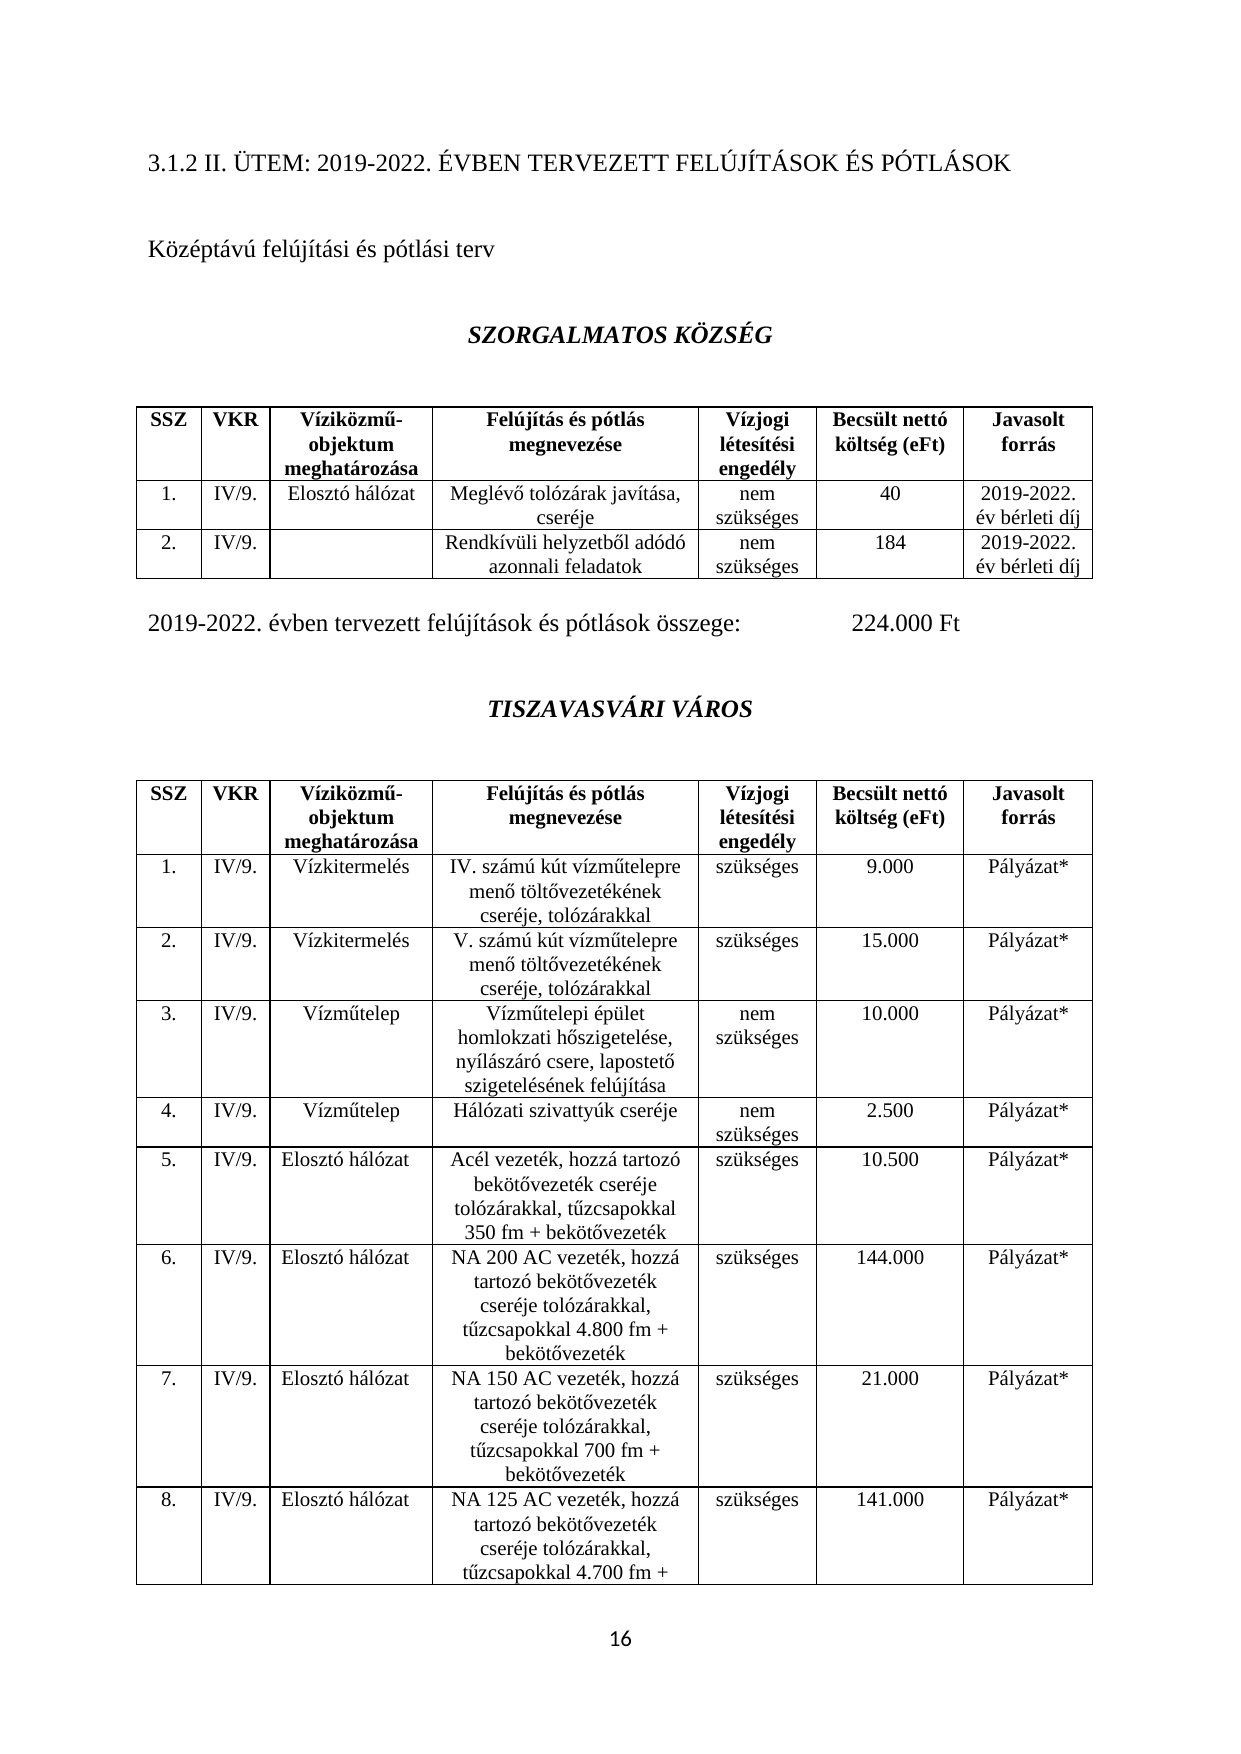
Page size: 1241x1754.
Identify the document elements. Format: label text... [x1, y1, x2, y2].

table_cell Rendkívüli helyzetből adódó azonnali feladatok [433, 530, 698, 578]
table_cell IV/9. [202, 928, 269, 1000]
table_header Becsült nettó költség (eFt) [817, 781, 963, 853]
table_header VKR [202, 781, 269, 853]
table_cell Vízkitermelés [271, 855, 432, 927]
table_cell 3. [137, 1001, 201, 1097]
text Középtávú felújítási és pótlási terv [148, 234, 1093, 263]
table_header Felújítás és pótlás megnevezése [433, 408, 698, 479]
table_cell V. számú kút vízműtelepre menő töltővezetékének cseréje, tolózárakkal [433, 928, 698, 1000]
table_cell Vízkitermelés [271, 928, 432, 1000]
table_cell IV/9. [202, 481, 269, 529]
table_cell Vízműtelep [271, 1001, 432, 1097]
table_cell Elosztó hálózat [271, 481, 432, 529]
table_cell [271, 530, 432, 578]
table_header VKR [202, 408, 269, 479]
table_cell IV/9. [202, 530, 269, 578]
table_cell nem szükséges [699, 1098, 816, 1146]
table_cell Vízműtelepi épület homlokzati hőszigetelése, nyílászáró csere, lapostető szigetelésének felújítása [433, 1001, 698, 1097]
table_cell szükséges [699, 1366, 816, 1486]
table_cell Pályázat* [964, 855, 1092, 927]
table_cell szükséges [699, 1245, 816, 1365]
table_cell IV/9. [202, 1488, 269, 1584]
table_cell 4. [137, 1098, 201, 1146]
text TISZAVASVÁRI VÁROS [148, 694, 1093, 723]
table_cell Pályázat* [964, 1001, 1092, 1097]
table_cell 21.000 [817, 1366, 963, 1486]
table_cell 144.000 [817, 1245, 963, 1365]
table_cell NA 200 AC vezeték, hozzá tartozó bekötővezeték cseréje tolózárakkal, tűzcsapokkal 4.800 fm + bekötővezeték [433, 1245, 698, 1365]
table_cell szükséges [699, 855, 816, 927]
table_cell 40 [817, 481, 963, 529]
table_cell Pályázat* [964, 1148, 1092, 1244]
text 2019-2022. évben tervezett felújítások és pótlások összege: 224.000 Ft [148, 608, 1093, 636]
table_cell IV. számú kút vízműtelepre menő töltővezetékének cseréje, tolózárakkal [433, 855, 698, 927]
table_cell IV/9. [202, 1001, 269, 1097]
table_cell 184 [817, 530, 963, 578]
table_cell nem szükséges [699, 530, 816, 578]
table_cell szükséges [699, 1488, 816, 1584]
table_cell IV/9. [202, 1245, 269, 1365]
table_cell nem szükséges [699, 481, 816, 529]
table_header Javasolt forrás [964, 408, 1092, 479]
table_header SSZ [137, 408, 201, 479]
table_cell Elosztó hálózat [271, 1148, 432, 1244]
table_cell Elosztó hálózat [271, 1245, 432, 1365]
table_header Becsült nettó költség (eFt) [817, 408, 963, 479]
table_cell 5. [137, 1148, 201, 1244]
table_cell IV/9. [202, 855, 269, 927]
table_cell 10.000 [817, 1001, 963, 1097]
table_cell Elosztó hálózat [271, 1366, 432, 1486]
table_cell Vízműtelep [271, 1098, 432, 1146]
table_header Felújítás és pótlás megnevezése [433, 781, 698, 853]
table_cell 8. [137, 1488, 201, 1584]
table_cell Pályázat* [964, 1245, 1092, 1365]
table_cell IV/9. [202, 1366, 269, 1486]
table_cell 1. [137, 855, 201, 927]
table_cell 6. [137, 1245, 201, 1365]
table_cell 1. [137, 481, 201, 529]
table_cell 2019-2022. év bérleti díj [964, 530, 1092, 578]
table_cell 2. [137, 530, 201, 578]
table_cell Hálózati szivattyúk cseréje [433, 1098, 698, 1146]
table_cell Pályázat* [964, 928, 1092, 1000]
table_cell Pályázat* [964, 1098, 1092, 1146]
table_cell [433, 1488, 698, 1584]
table_cell IV/9. [202, 1098, 269, 1146]
table_cell szükséges [699, 928, 816, 1000]
table_cell 9.000 [817, 855, 963, 927]
table_header SSZ [137, 781, 201, 853]
table_header Javasolt forrás [964, 781, 1092, 853]
table_cell Pályázat* [964, 1366, 1092, 1486]
table_cell nem szükséges [699, 1001, 816, 1097]
table_cell Elosztó hálózat [271, 1488, 432, 1584]
text 3.1.2 II. ÜTEM: 2019-2022. évben tervezett felújítások és pótlások [148, 148, 1093, 176]
table_cell 15.000 [817, 928, 963, 1000]
table_cell Meglévő tolózárak javítása, cseréje [433, 481, 698, 529]
table_cell 7. [137, 1366, 201, 1486]
table_cell NA 150 AC vezeték, hozzá tartozó bekötővezeték cseréje tolózárakkal, tűzcsapokkal 700 fm + bekötővezeték [433, 1366, 698, 1486]
table_cell Pályázat* [964, 1488, 1092, 1584]
table_header Vízjogi létesítési engedély [699, 781, 816, 853]
table_cell szükséges [699, 1148, 816, 1244]
table_header Víziközmű-objektum meghatározása [271, 408, 432, 479]
table_cell 10.500 [817, 1148, 963, 1244]
text SZORGALMATOS KÖZSÉG [148, 320, 1093, 349]
table_header Víziközmű-objektum meghatározása [271, 781, 432, 853]
table_header Vízjogi létesítési engedély [699, 408, 816, 479]
table_cell Acél vezeték, hozzá tartozó bekötővezeték cseréje tolózárakkal, tűzcsapokkal 350 fm + bekötővezeték [433, 1148, 698, 1244]
table_cell IV/9. [202, 1148, 269, 1244]
table_cell 2019-2022. év bérleti díj [964, 481, 1092, 529]
table_cell 141.000 [817, 1488, 963, 1584]
table_cell 2.500 [817, 1098, 963, 1146]
table_cell 2. [137, 928, 201, 1000]
